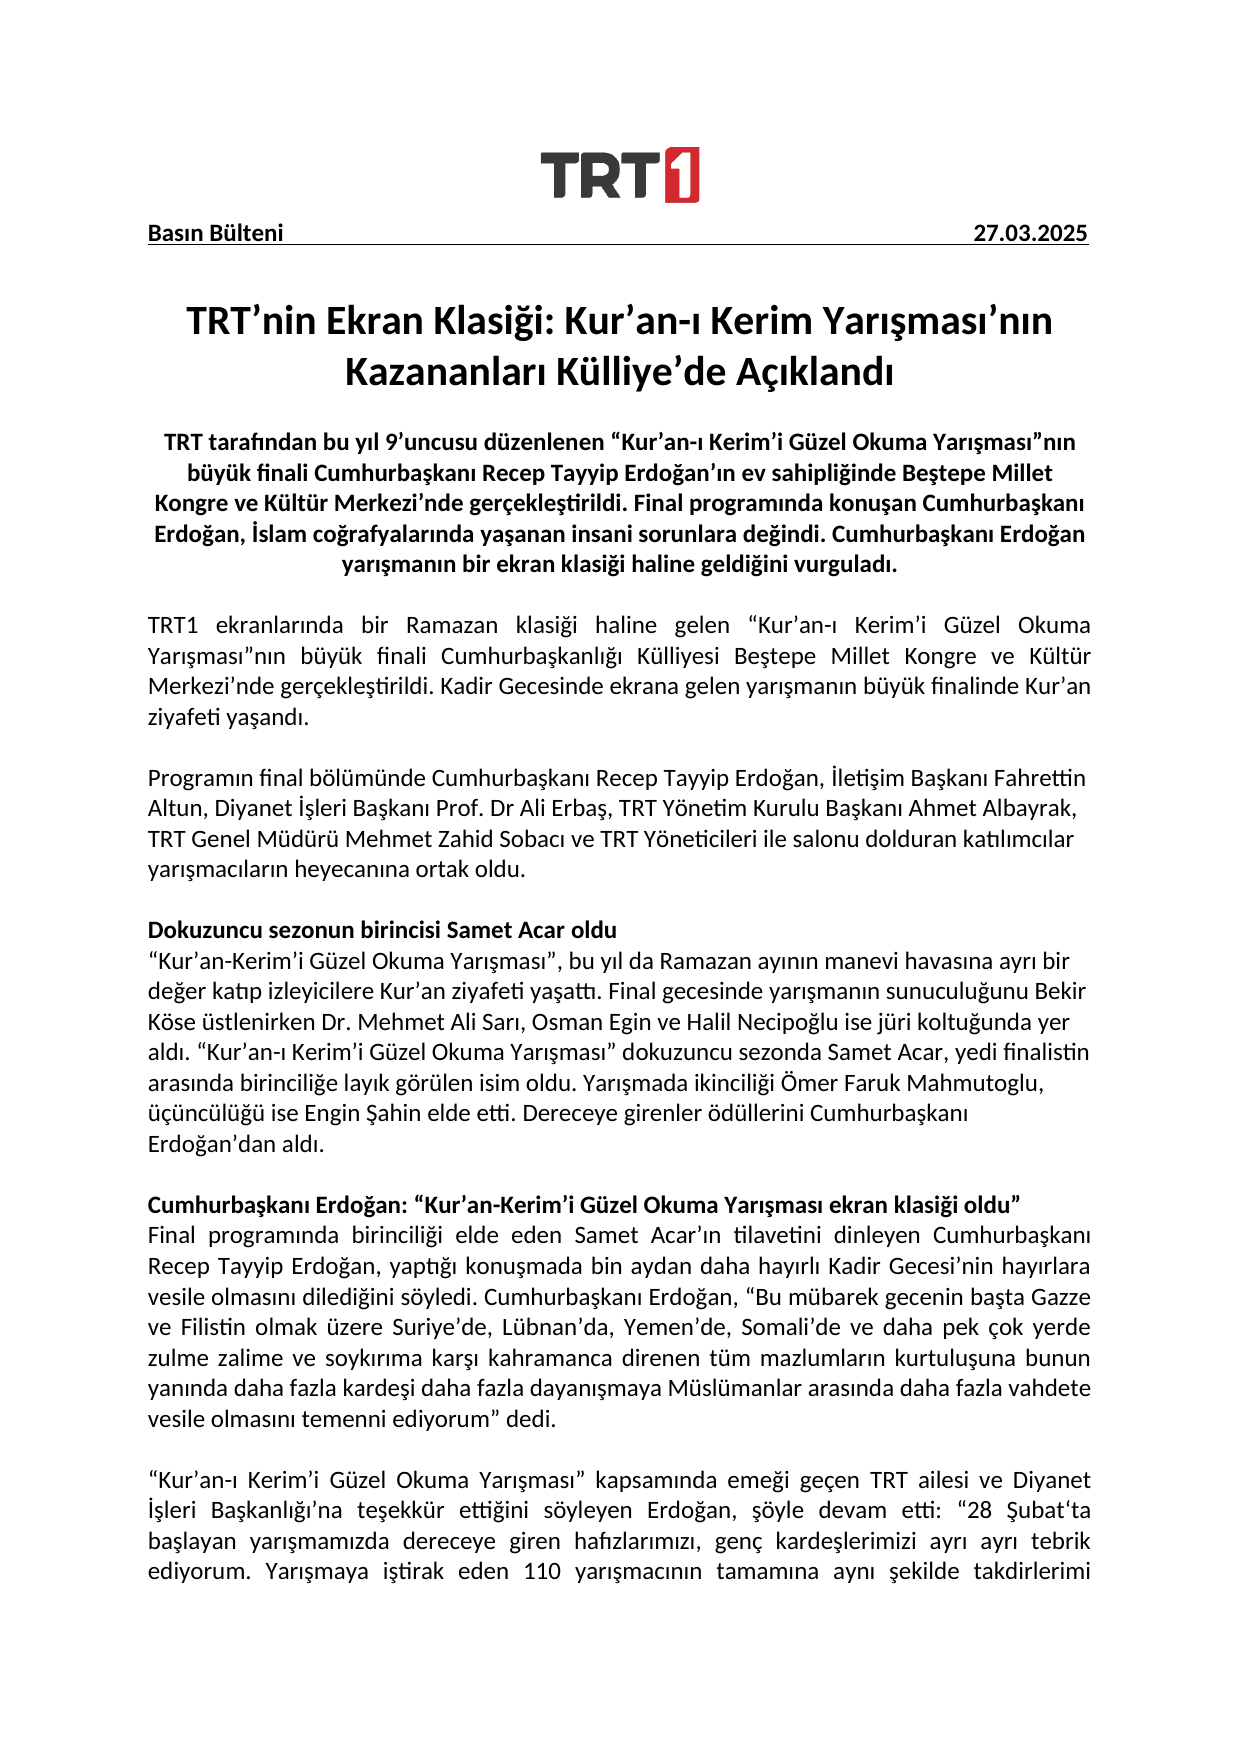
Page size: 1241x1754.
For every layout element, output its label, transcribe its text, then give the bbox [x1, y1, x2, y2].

text TRT’nin Ekran Klasiği: Kur’an-ı Kerim Yarışması’nın Kazananları Külliye’de Açıklandı [148, 294, 1093, 396]
text TRT tarafından bu yıl 9’uncusu düzenlenen “Kur’an-ı Kerim’i Güzel Okuma Yarışması”nın büyük finali Cumhurbaşkanı Recep Tayyip Erdoğan’ın ev sahipliğinde Beştepe Millet Kongre ve Kültür Merkezi’nde gerçekleştirildi. Final programında konuşan Cumhurbaşkanı Erdoğan, İslam coğrafyalarında yaşanan insani sorunlara değindi. Cumhurbaşkanı Erdoğan yarışmanın bir ekran klasiği haline geldiğini vurguladı. [148, 426, 1093, 579]
text Programın final bölümünde Cumhurbaşkanı Recep Tayyip Erdoğan, İletişim Başkanı Fahrettin Altun, Diyanet İşleri Başkanı Prof. Dr Ali Erbaş, TRT Yönetim Kurulu Başkanı Ahmet Albayrak, TRT Genel Müdürü Mehmet Zahid Sobacı ve TRT Yöneticileri ile salonu dolduran katılımcılar yarışmacıların heyecanına ortak oldu. [148, 762, 1093, 884]
text TRT1 ekranlarında bir Ramazan klasiği haline gelen “Kur’an-ı Kerim’i Güzel Okuma Yarışması”nın büyük finali Cumhurbaşkanlığı Külliyesi Beştepe Millet Kongre ve Kültür Merkezi’nde gerçekleştirildi. Kadir Gecesinde ekrana gelen yarışmanın büyük finalinde Kur’an ziyafeti yaşandı. [148, 609, 1093, 731]
text Final programında birinciliği elde eden Samet Acar’ın tilavetini dinleyen Cumhurbaşkanı Recep Tayyip Erdoğan, yaptığı konuşmada bin aydan daha hayırlı Kadir Gecesi’nin hayırlara vesile olmasını dilediğini söyledi. Cumhurbaşkanı Erdoğan, “Bu mübarek gecenin başta Gazze ve Filistin olmak üzere Suriye’de, Lübnan’da, Yemen’de, Somali’de ve daha pek çok yerde zulme zalime ve soykırıma karşı kahramanca direnen tüm mazlumların kurtuluşuna bunun yanında daha fazla kardeşi daha fazla dayanışmaya Müslümanlar arasında daha fazla vahdete vesile olmasını temenni ediyorum” dedi. [148, 1220, 1093, 1433]
text Basın Bülteni 27.03.2025 [148, 218, 1093, 248]
text Dokuzuncu sezonun birincisi Samet Acar oldu [148, 914, 1093, 945]
text “Kur’an-Kerim’i Güzel Okuma Yarışması”, bu yıl da Ramazan ayının manevi havasına ayrı bir değer katıp izleyicilere Kur’an ziyafeti yaşattı. Final gecesinde yarışmanın sunuculuğunu Bekir Köse üstlenirken Dr. Mehmet Ali Sarı, Osman Egin ve Halil Necipoğlu ise jüri koltuğunda yer aldı. “Kur’an-ı Kerim’i Güzel Okuma Yarışması” dokuzuncu sezonda Samet Acar, yedi finalistin arasında birinciliğe layık görülen isim oldu. Yarışmada ikinciliği Ömer Faruk Mahmutoglu, üçüncülüğü ise Engin Şahin elde etti. Dereceye girenler ödüllerini Cumhurbaşkanı Erdoğan’dan aldı. [148, 945, 1093, 1159]
picture [540, 147, 700, 203]
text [148, 1464, 1093, 1586]
text Cumhurbaşkanı Erdoğan: “Kur’an-Kerim’i Güzel Okuma Yarışması ekran klasiği oldu” [148, 1189, 1093, 1220]
